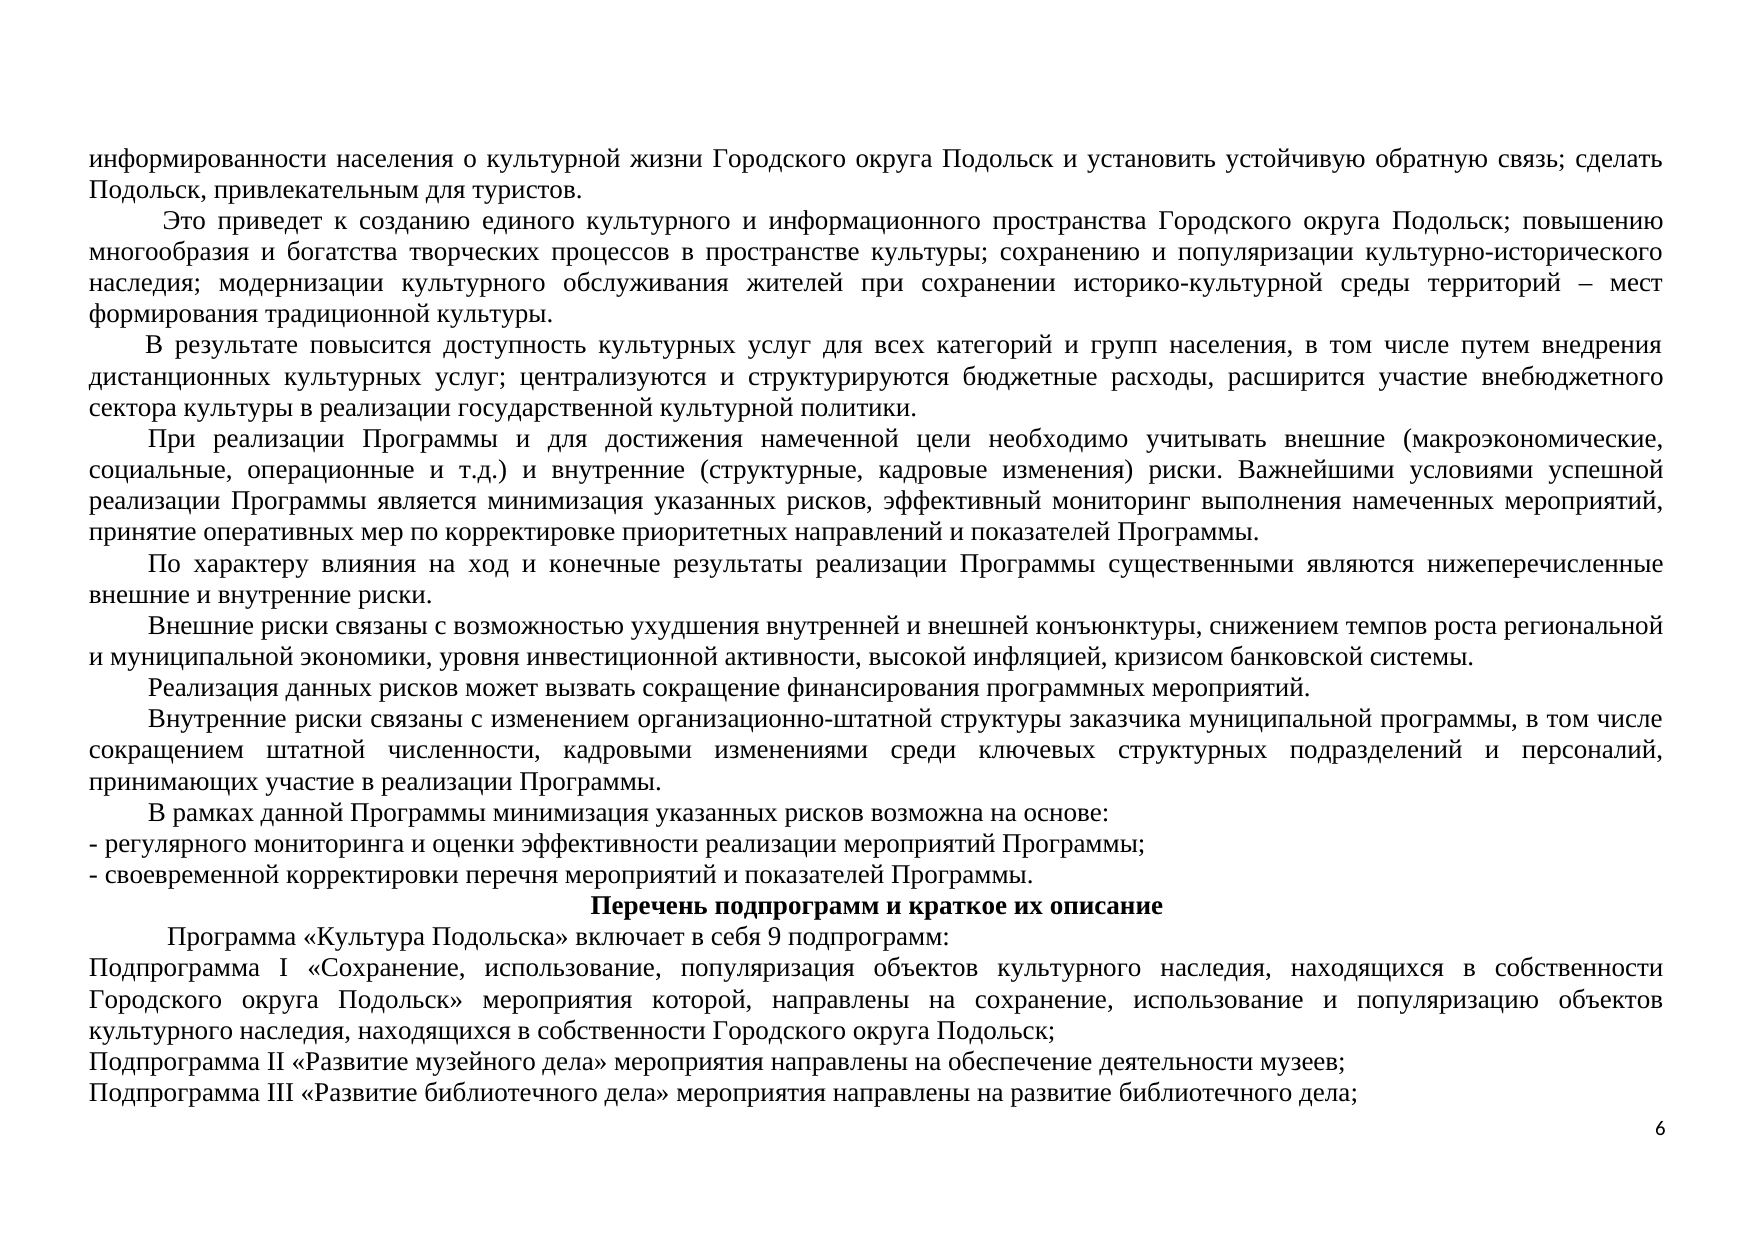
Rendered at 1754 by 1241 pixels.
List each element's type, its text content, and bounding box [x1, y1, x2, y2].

text - своевременной корректировки перечня мероприятий и показателей Программы. [89, 858, 1665, 889]
text Перечень подпрограмм и краткое их описание [89, 889, 1665, 920]
text При реализации Программы и для достижения намеченной цели необходимо учитывать внешние (макроэкономические, социальные, операционные и т.д.) и внутренние (структурные, кадровые изменения) риски. Важнейшими условиями успешной реализации Программы является минимизация указанных рисков, эффективный мониторинг выполнения намеченных мероприятий, принятие оперативных мер по корректировке приоритетных направлений и показателей Программы. [89, 422, 1665, 547]
text Подпрограмма II «Развитие музейного дела» мероприятия направлены на обеспечение деятельности музеев; [89, 1045, 1665, 1076]
text Внешние риски связаны с возможностью ухудшения внутренней и внешней конъюнктуры, снижением темпов роста региональной и муниципальной экономики, уровня инвестиционной активности, высокой инфляцией, кризисом банковской системы. [89, 609, 1665, 671]
text Реализация данных рисков может вызвать сокращение финансирования программных мероприятий. [89, 671, 1665, 702]
text Внутренние риски связаны с изменением организационно-штатной структуры заказчика муниципальной программы, в том числе сокращением штатной численности, кадровыми изменениями среди ключевых структурных подразделений и персоналий, принимающих участие в реализации Программы. [89, 702, 1665, 796]
text По характеру влияния на ход и конечные результаты реализации Программы существенными являются нижеперечисленные внешние и внутренние риски. [89, 547, 1665, 609]
text Подпрограмма III «Развитие библиотечного дела» мероприятия направлены на развитие библиотечного дела; [89, 1076, 1665, 1107]
text В рамках данной Программы минимизация указанных рисков возможна на основе: [89, 796, 1665, 827]
text Это приведет к созданию единого культурного и информационного пространства Городского округа Подольск; повышению многообразия и богатства творческих процессов в пространстве культуры; сохранению и популяризации культурно-исторического наследия; модернизации культурного обслуживания жителей при сохранении историко-культурной среды территорий – мест формирования традиционной культуры. [89, 204, 1665, 329]
text В результате повысится доступность культурных услуг для всех категорий и групп населения, в том числе путем внедрения дистанционных культурных услуг; централизуются и структурируются бюджетные расходы, расширится участие внебюджетного сектора культуры в реализации государственной культурной политики. [89, 329, 1665, 422]
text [89, 142, 1665, 204]
text Программа «Культура Подольска» включает в себя 9 подпрограмм: [89, 920, 1665, 952]
text - регулярного мониторинга и оценки эффективности реализации мероприятий Программы; [89, 827, 1665, 858]
text Подпрограмма I «Сохранение, использование, популяризация объектов культурного наследия, находящихся в собственности Городского округа Подольск» мероприятия которой, направлены на сохранение, использование и популяризацию объектов культурного наследия, находящихся в собственности Городского округа Подольск; [89, 952, 1665, 1045]
